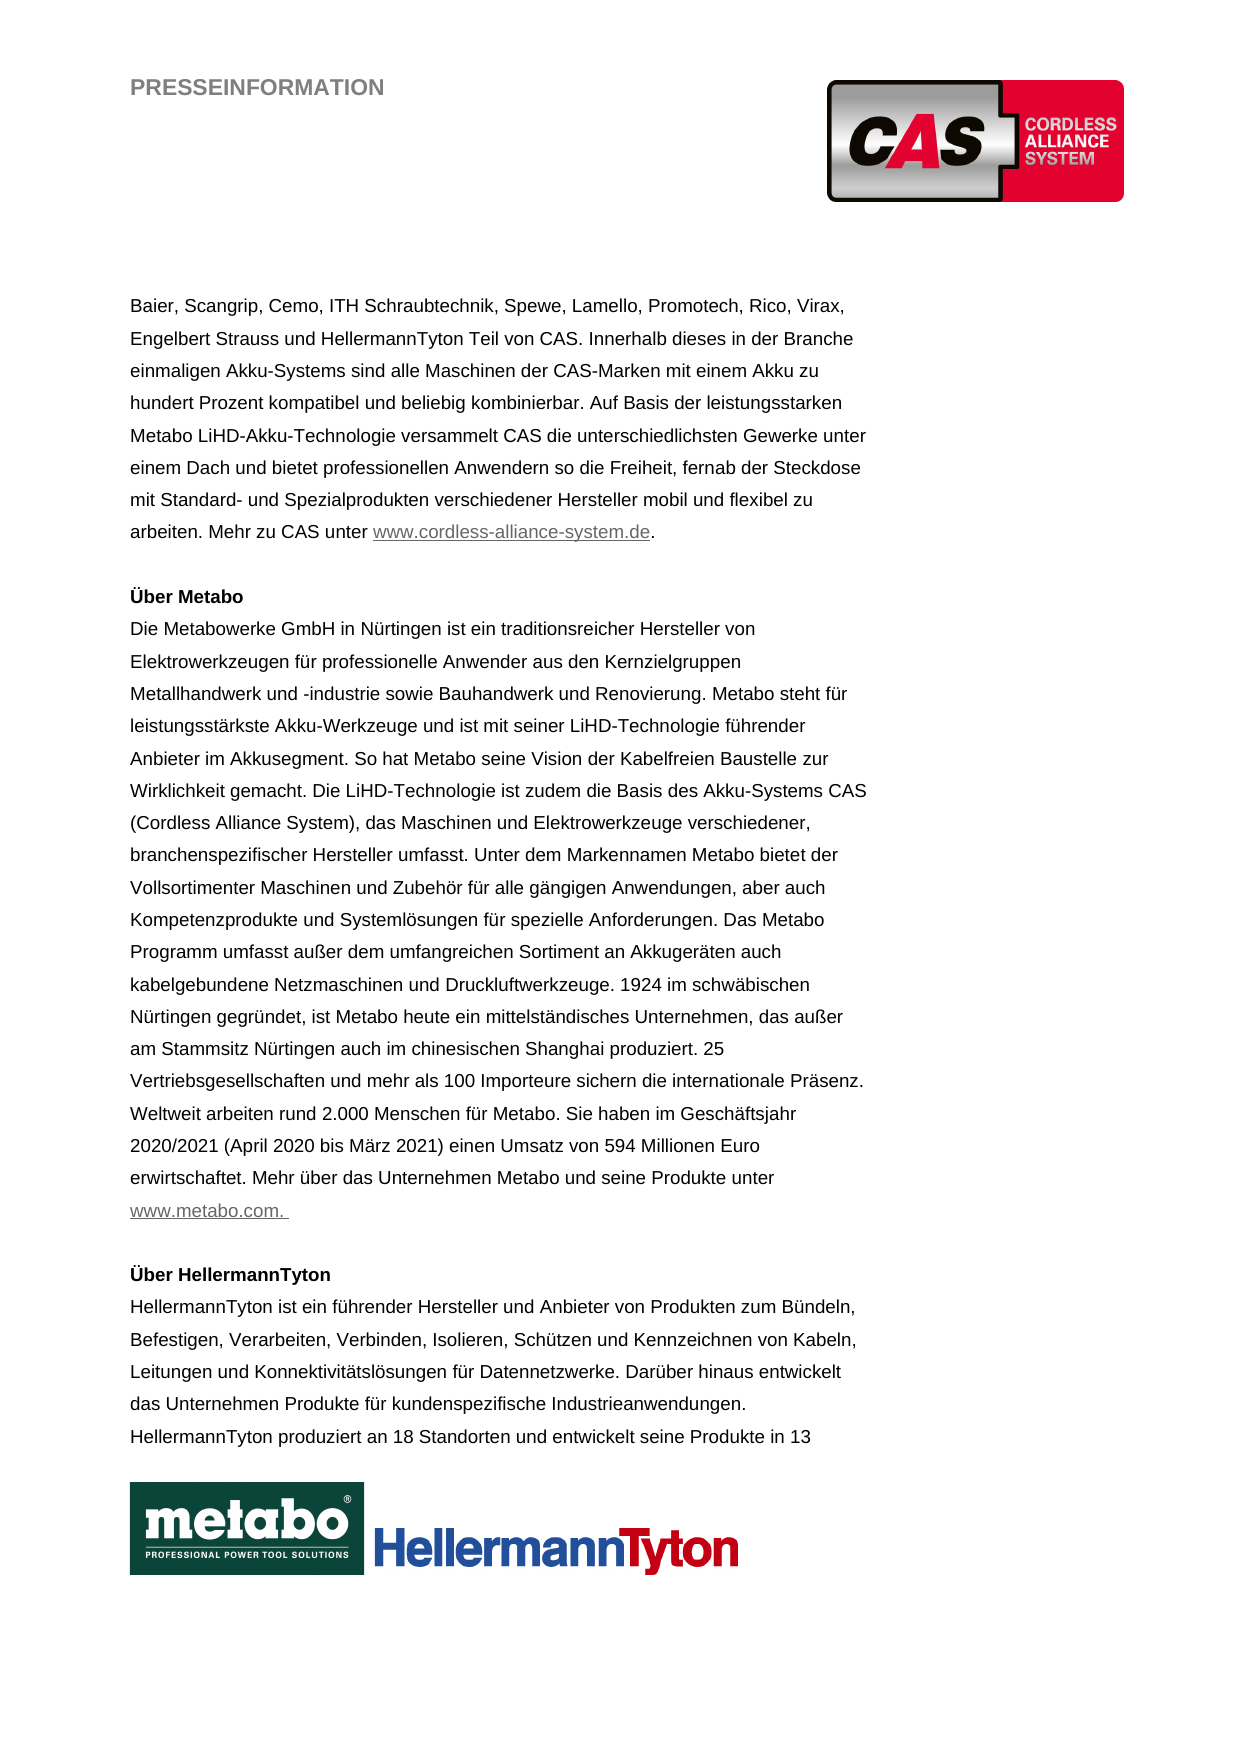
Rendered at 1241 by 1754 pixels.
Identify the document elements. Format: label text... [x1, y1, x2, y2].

text Über HellermannTyton [130, 1264, 872, 1286]
picture [827, 80, 1124, 202]
picture [374, 1528, 738, 1575]
picture [129, 1482, 365, 1575]
text Die Metabowerke GmbH in Nürtingen ist ein traditionsreicher Hersteller von Elektrowerkzeugen für professionelle Anwender aus den Kernzielgruppen Metallhandwerk und -industrie sowie Bauhandwerk und Renovierung. Metabo steht für leistungsstärkste Akku-Werkzeuge und ist mit seiner LiHD-Technologie führender Anbieter im Akkusegment. So hat Metabo seine Vision der Kabelfreien Baustelle zur Wirklichkeit gemacht. Die LiHD-Technologie ist zudem die Basis des Akku-Systems CAS (Cordless Alliance System), das Maschinen und Elektrowerkzeuge verschiedener, branchenspezifischer Hersteller umfasst. Unter dem Markennamen Metabo bietet der Vollsortimenter Maschinen und Zubehör für alle gängigen Anwendungen, aber auch Kompetenzprodukte und Systemlösungen für spezielle Anforderungen. Das Metabo Programm umfasst außer dem umfangreichen Sortiment an Akkugeräten auch kabelgebundene Netzmaschinen und Druckluftwerkzeuge. 1924 im schwäbischen Nürtingen gegründet, ist Metabo heute ein mittelständisches Unternehmen, das außer am Stammsitz Nürtingen auch im chinesischen Shanghai produziert. 25 Vertriebsgesellschaften und mehr als 100 Importeure sichern die internationale Präsenz. Weltweit arbeiten rund 2.000 Menschen für Metabo. Sie haben im Geschäftsjahr 2020/2021 (April 2020 bis März 2021) einen Umsatz von 594 Millionen Euro erwirtschaftet. Mehr über das Unternehmen Metabo und seine Produkte unter www.metabo.com. [130, 618, 872, 1221]
text Über Metabo [130, 586, 872, 607]
